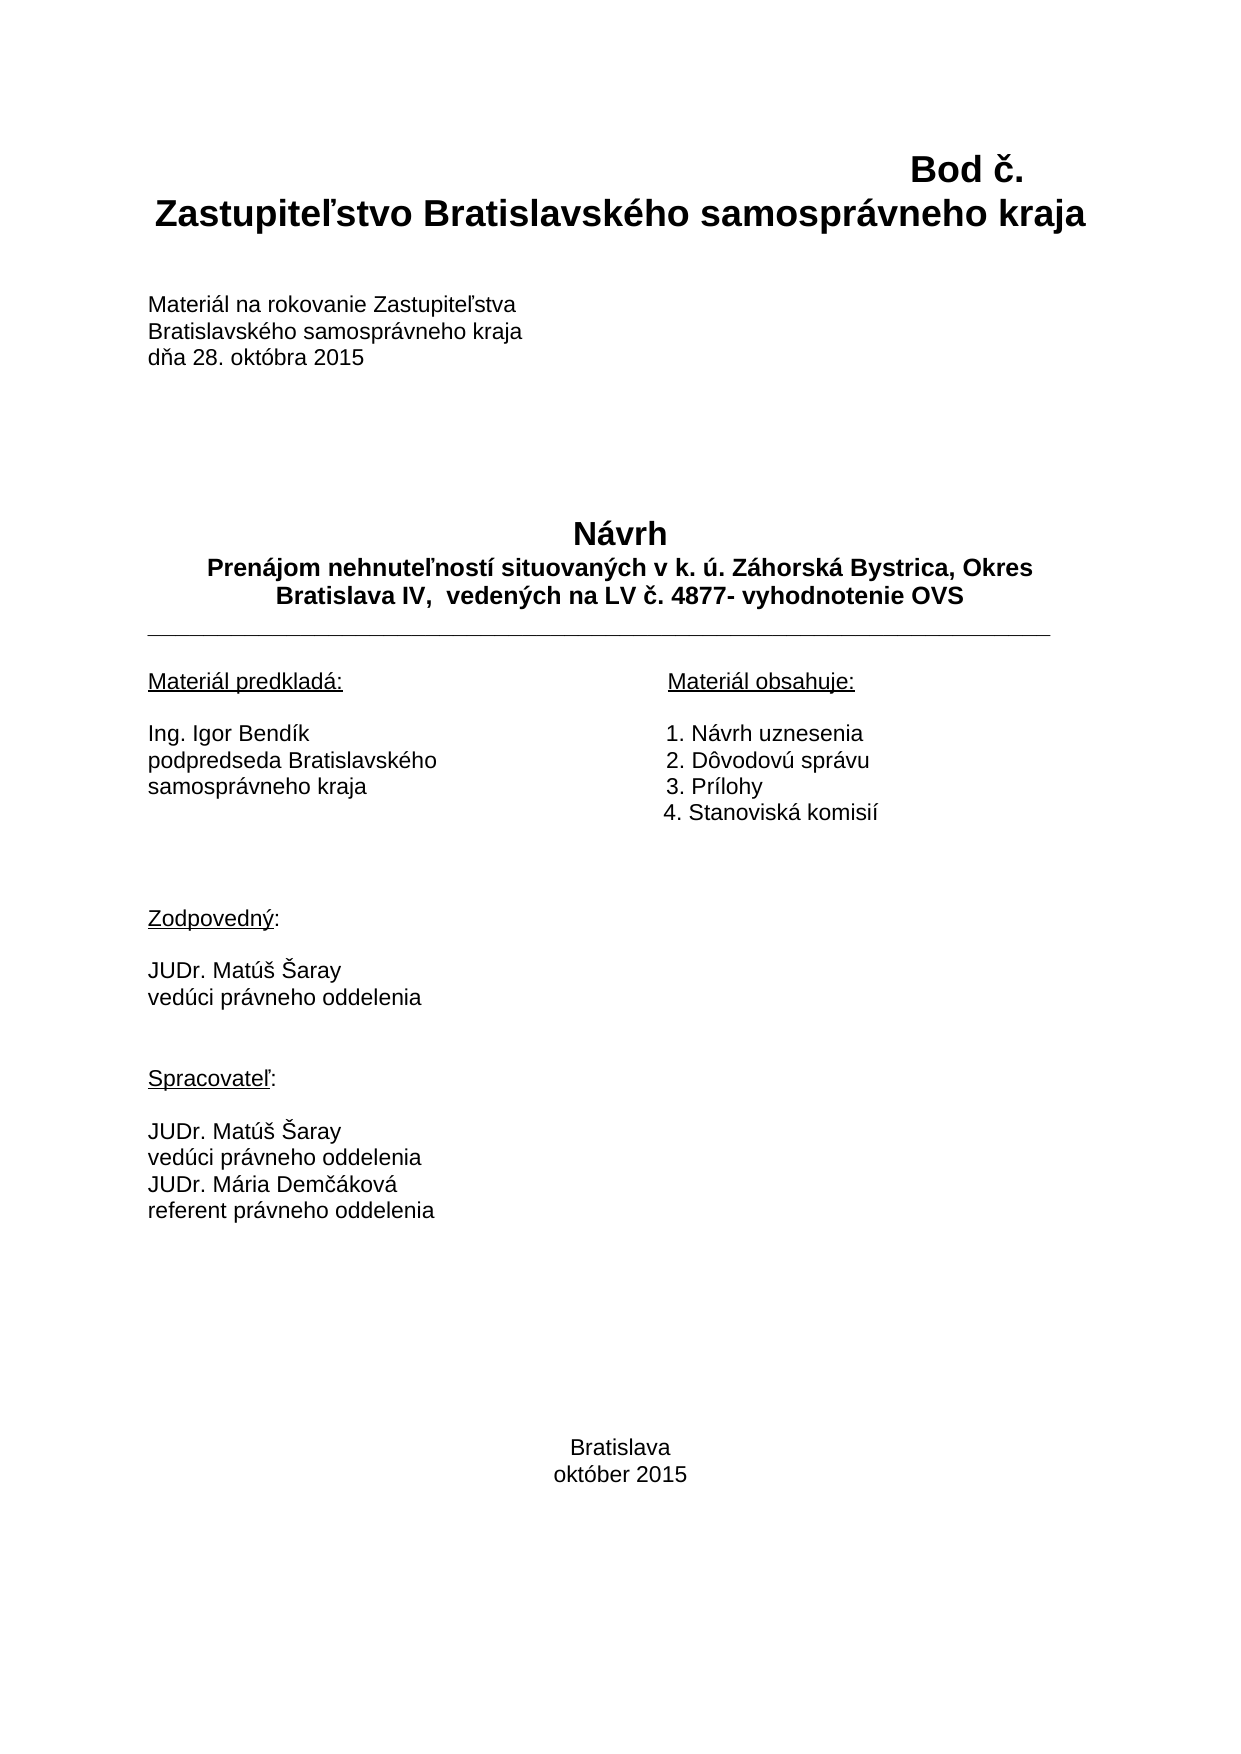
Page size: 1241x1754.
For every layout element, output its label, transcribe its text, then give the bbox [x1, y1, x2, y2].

text Zodpovedný: [148, 905, 1093, 931]
text JUDr. Matúš Šaray [148, 1118, 1093, 1144]
text Materiál predkladá: Materiál obsahuje: [148, 668, 1093, 694]
text Materiál na rokovanie Zastupiteľstva [148, 291, 1093, 318]
text podpredseda Bratislavského 2. Dôvodovú správu [148, 747, 1093, 773]
text samosprávneho kraja 3. Prílohy [148, 773, 1093, 799]
text Bod č. [148, 148, 1093, 191]
text Zastupiteľstvo Bratislavského samosprávneho kraja [148, 191, 1093, 234]
text vedúci právneho oddelenia [148, 984, 1093, 1010]
text _________________________________________________________________ [148, 610, 1093, 639]
text október 2015 [148, 1461, 1093, 1487]
text Bratislavského samosprávneho kraja [148, 318, 1093, 344]
text Ing. Igor Bendík 1. Návrh uznesenia [148, 720, 1093, 747]
text vedúci právneho oddelenia [148, 1144, 1093, 1171]
text dňa 28. októbra 2015 [148, 344, 1093, 370]
text Návrh [148, 514, 1093, 553]
text 4. Stanoviská komisií [148, 799, 1093, 826]
text Bratislava [148, 1434, 1093, 1461]
text referent právneho oddelenia [148, 1197, 1093, 1223]
text JUDr. Matúš Šaray [148, 957, 1093, 984]
text JUDr. Mária Demčáková [148, 1171, 1093, 1197]
text Spracovateľ: [148, 1065, 1093, 1092]
text Prenájom nehnuteľností situovaných v k. ú. Záhorská Bystrica, Okres Bratislava IV, vedených na LV č. 4877- vyhodnotenie OVS [148, 553, 1093, 610]
